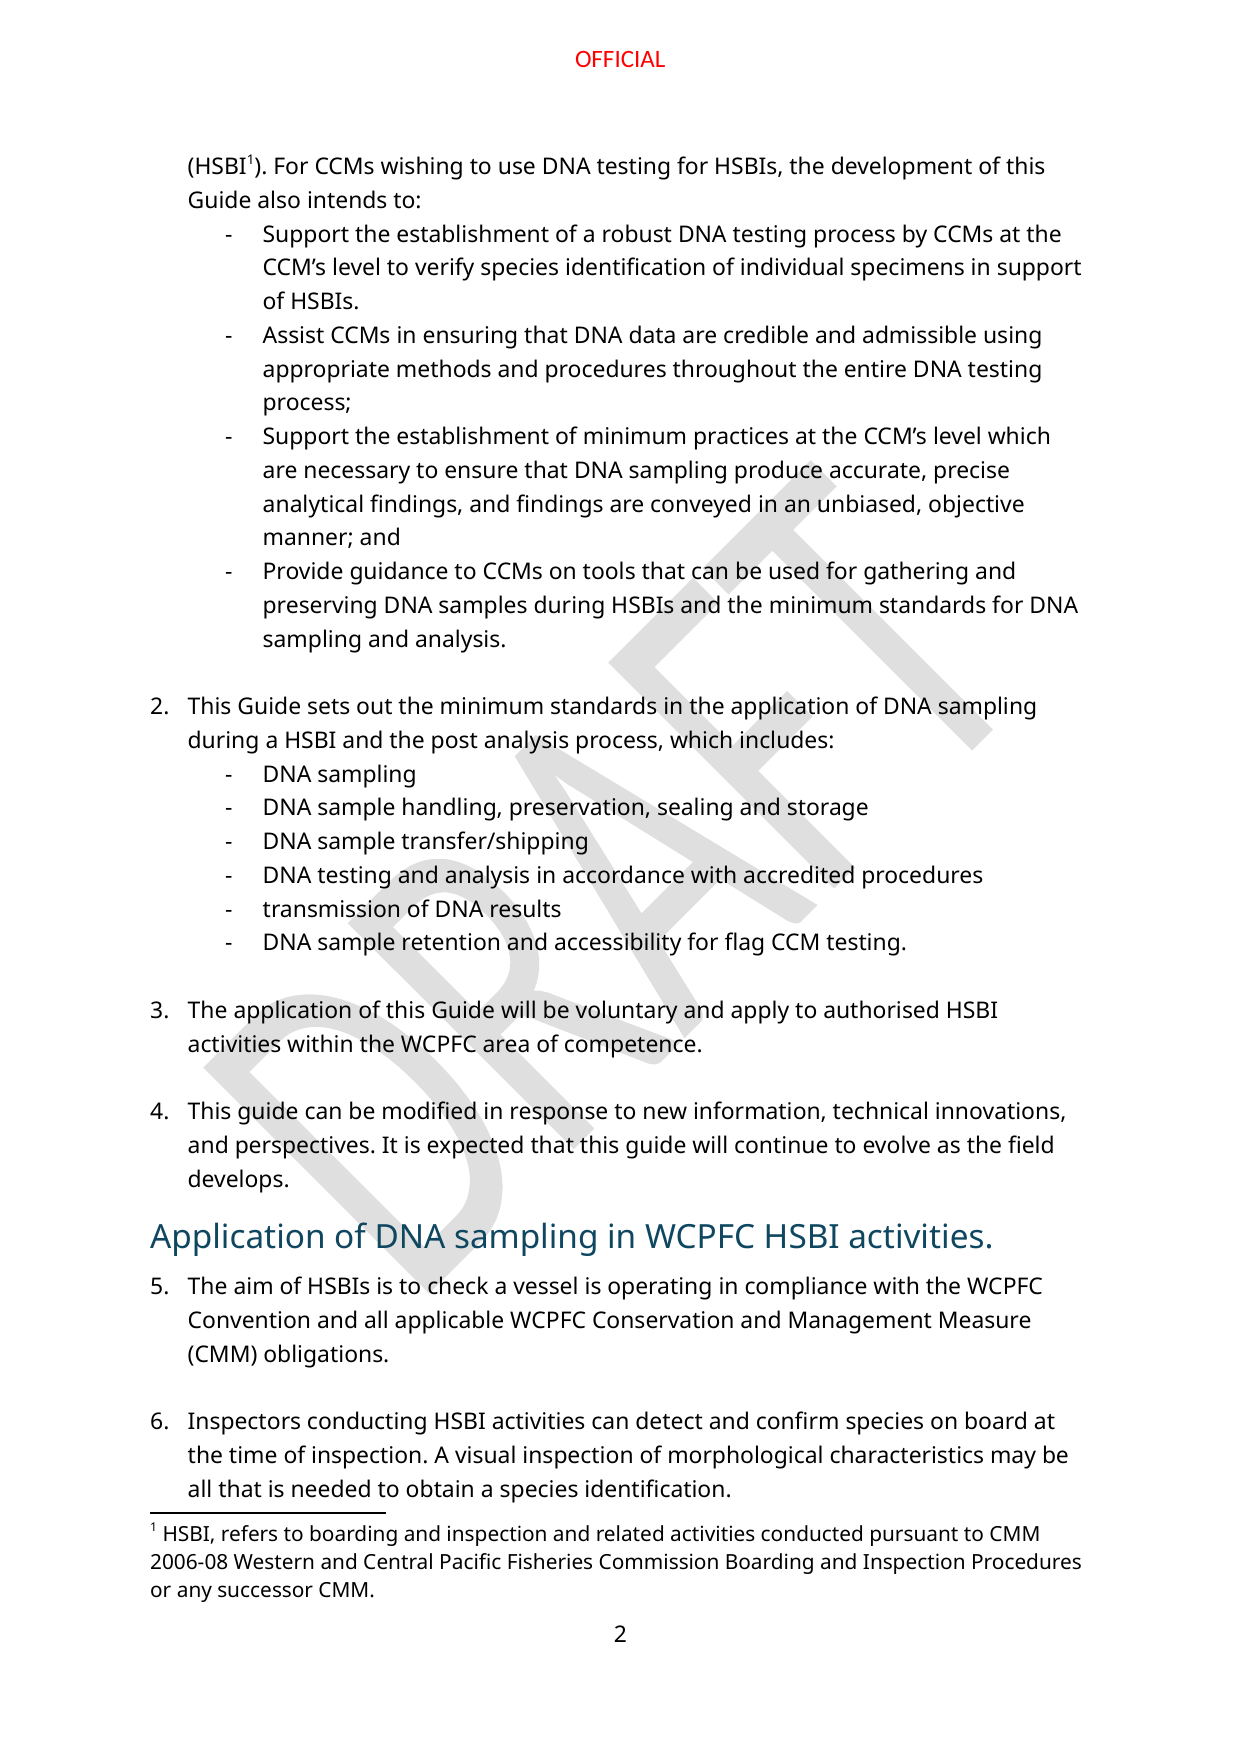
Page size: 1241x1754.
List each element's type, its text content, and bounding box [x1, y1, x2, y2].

list Assist CCMs in ensuring that DNA data are credible and admissible using appropriate methods and procedures throughout the entire DNA testing process; [225, 319, 1090, 417]
list This guide can be modified in response to new information, technical innovations, and perspectives. It is expected that this guide will continue to evolve as the field develops. [150, 1095, 1090, 1194]
list DNA sample transfer/shipping [225, 825, 1090, 856]
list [150, 150, 1090, 215]
list transmission of DNA results [225, 892, 1090, 924]
list Inspectors conducting HSBI activities can detect and confirm species on board at the time of inspection. A visual inspection of morphological characteristics may be all that is needed to obtain a species identification. [150, 1405, 1090, 1504]
list Provide guidance to CCMs on tools that can be used for gathering and preserving DNA samples during HSBIs and the minimum standards for DNA sampling and analysis. [225, 555, 1090, 654]
list Support the establishment of minimum practices at the CCM’s level which are necessary to ensure that DNA sampling produce accurate, precise analytical findings, and findings are conveyed in an unbiased, objective manner; and [225, 420, 1090, 552]
list DNA sample retention and accessibility for flag CCM testing. [225, 926, 1090, 957]
list The aim of HSBIs is to check a vessel is operating in compliance with the WCPFC Convention and all applicable WCPFC Conservation and Management Measure (CMM) obligations. [150, 1270, 1090, 1369]
list DNA sample handling, preservation, sealing and storage [225, 791, 1090, 822]
list The application of this Guide will be voluntary and apply to authorised HSBI activities within the WCPFC area of competence. [150, 994, 1090, 1059]
list DNA sampling [225, 757, 1090, 789]
list This Guide sets out the minimum standards in the application of DNA sampling during a HSBI and the post analysis process, which includes: [150, 690, 1090, 755]
list DNA testing and analysis in accordance with accredited procedures [225, 859, 1090, 890]
list Support the establishment of a robust DNA testing process by CCMs at the CCM’s level to verify species identification of individual specimens in support of HSBIs. [225, 217, 1090, 316]
subtitle Application of DNA sampling in WCPFC HSBI activities. [150, 1213, 1090, 1258]
